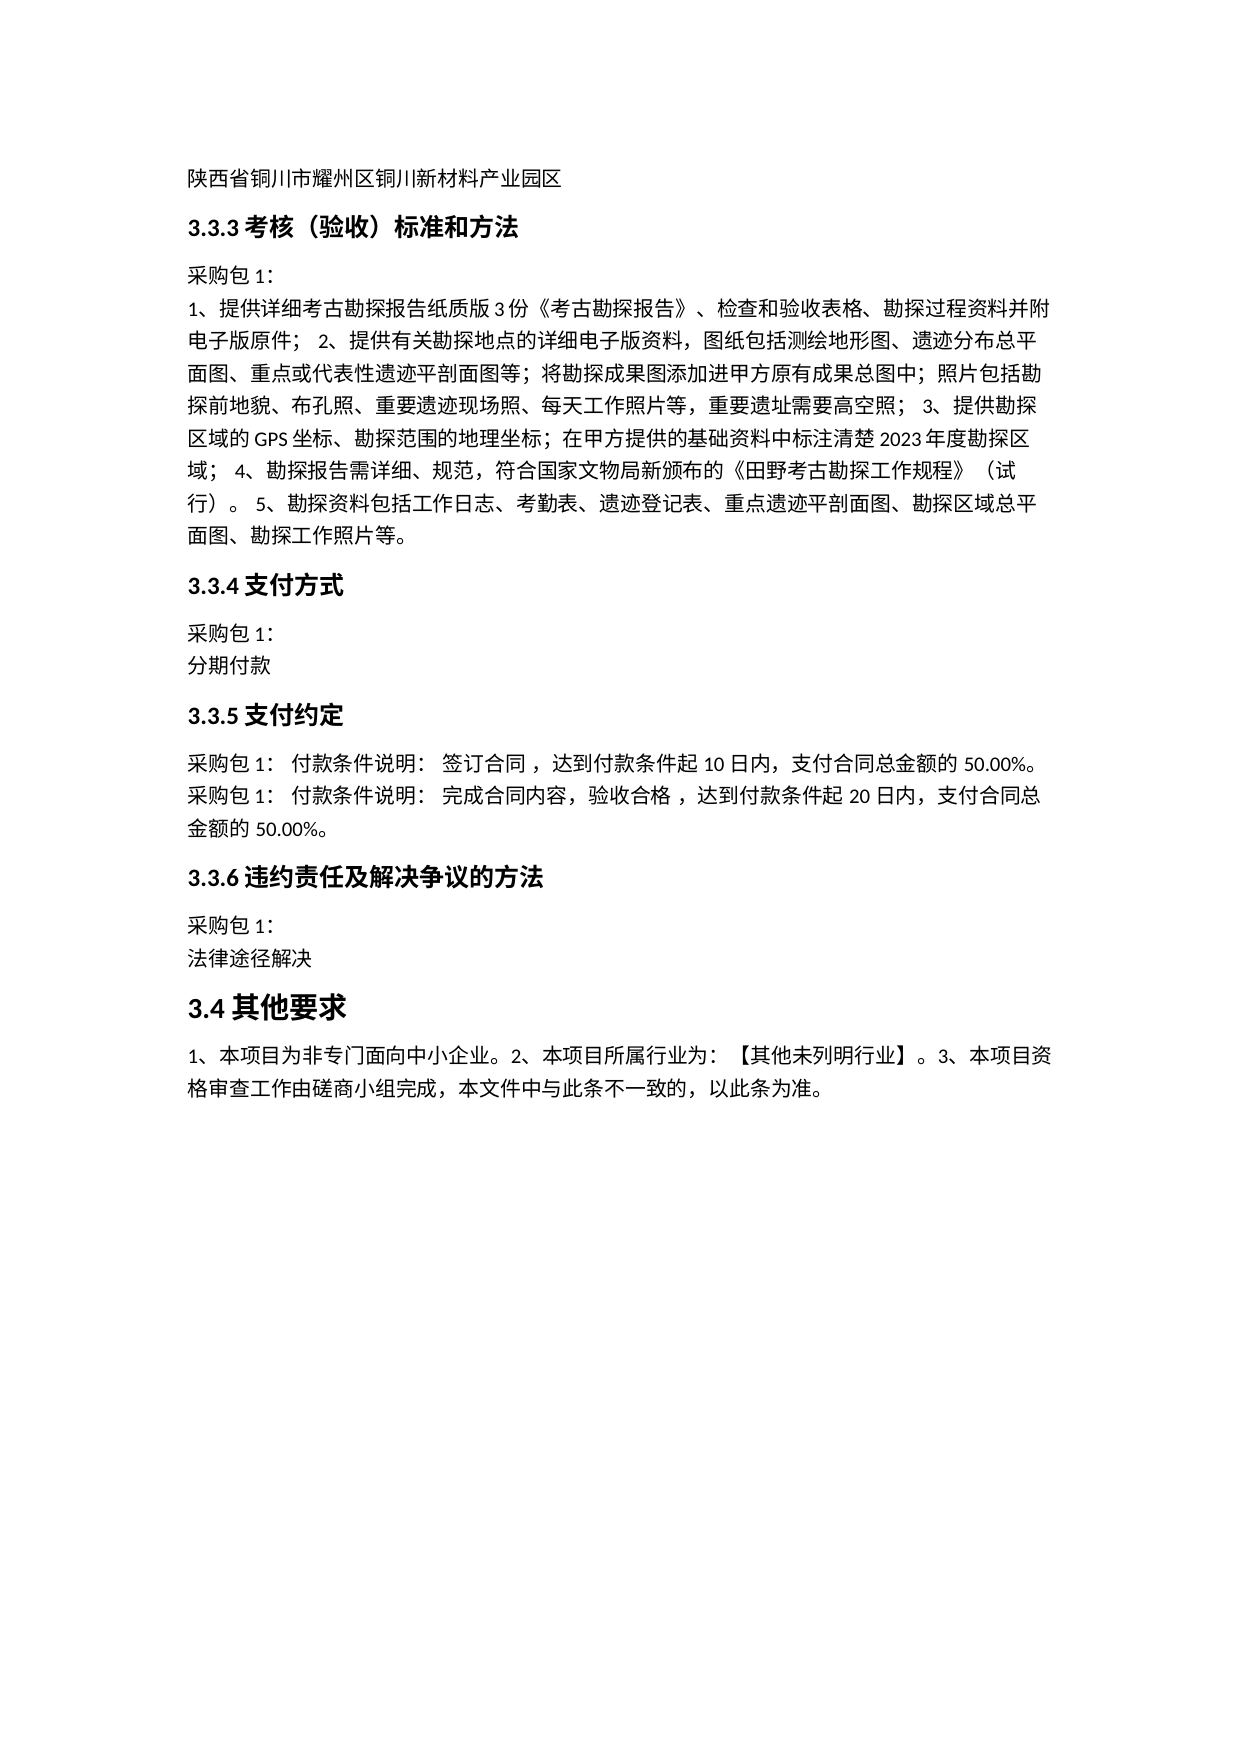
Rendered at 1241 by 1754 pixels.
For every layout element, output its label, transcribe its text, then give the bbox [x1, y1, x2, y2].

text 3.3.6违约责任及解决争议的方法 [187, 844, 1053, 909]
text 法律途径解决 [187, 942, 1053, 974]
text 分期付款 [187, 649, 1053, 682]
text 采购包1： [187, 259, 1053, 292]
text 3.3.3考核（验收）标准和方法 [187, 194, 1053, 259]
text 3.4其他要求 [187, 974, 1053, 1039]
text 1、提供详细考古勘探报告纸质版3份《考古勘探报告》、检查和验收表格、勘探过程资料并附电子版原件； 2、提供有关勘探地点的详细电子版资料，图纸包括测绘地形图、遗迹分布总平面图、重点或代表性遗迹平剖面图等；将勘探成果图添加进甲方原有成果总图中；照片包括勘探前地貌、布孔照、重要遗迹现场照、每天工作照片等，重要遗址需要高空照； 3、提供勘探区域的GPS坐标、勘探范围的地理坐标；在甲方提供的基础资料中标注清楚2023年度勘探区域； 4、勘探报告需详细、规范，符合国家文物局新颁布的《田野考古勘探工作规程》（试行）。 5、勘探资料包括工作日志、考勤表、遗迹登记表、重点遗迹平剖面图、勘探区域总平面图、勘探工作照片等。 [187, 292, 1053, 552]
text 陕西省铜川市耀州区铜川新材料产业园区 [187, 162, 1053, 194]
text 采购包1： 付款条件说明： 完成合同内容，验收合格 ，达到付款条件起 20 日内，支付合同总金额的 50.00%。 [187, 779, 1053, 844]
text 采购包1： 付款条件说明： 签订合同 ，达到付款条件起 10 日内，支付合同总金额的 50.00%。 [187, 747, 1053, 779]
text 采购包1： [187, 617, 1053, 649]
text 1、本项目为非专门面向中小企业。2、本项目所属行业为：【其他未列明行业】。3、本项目资格审查工作由磋商小组完成，本文件中与此条不一致的，以此条为准。 [187, 1039, 1053, 1104]
text 3.3.5支付约定 [187, 682, 1053, 747]
text 采购包1： [187, 909, 1053, 942]
text 3.3.4支付方式 [187, 552, 1053, 617]
